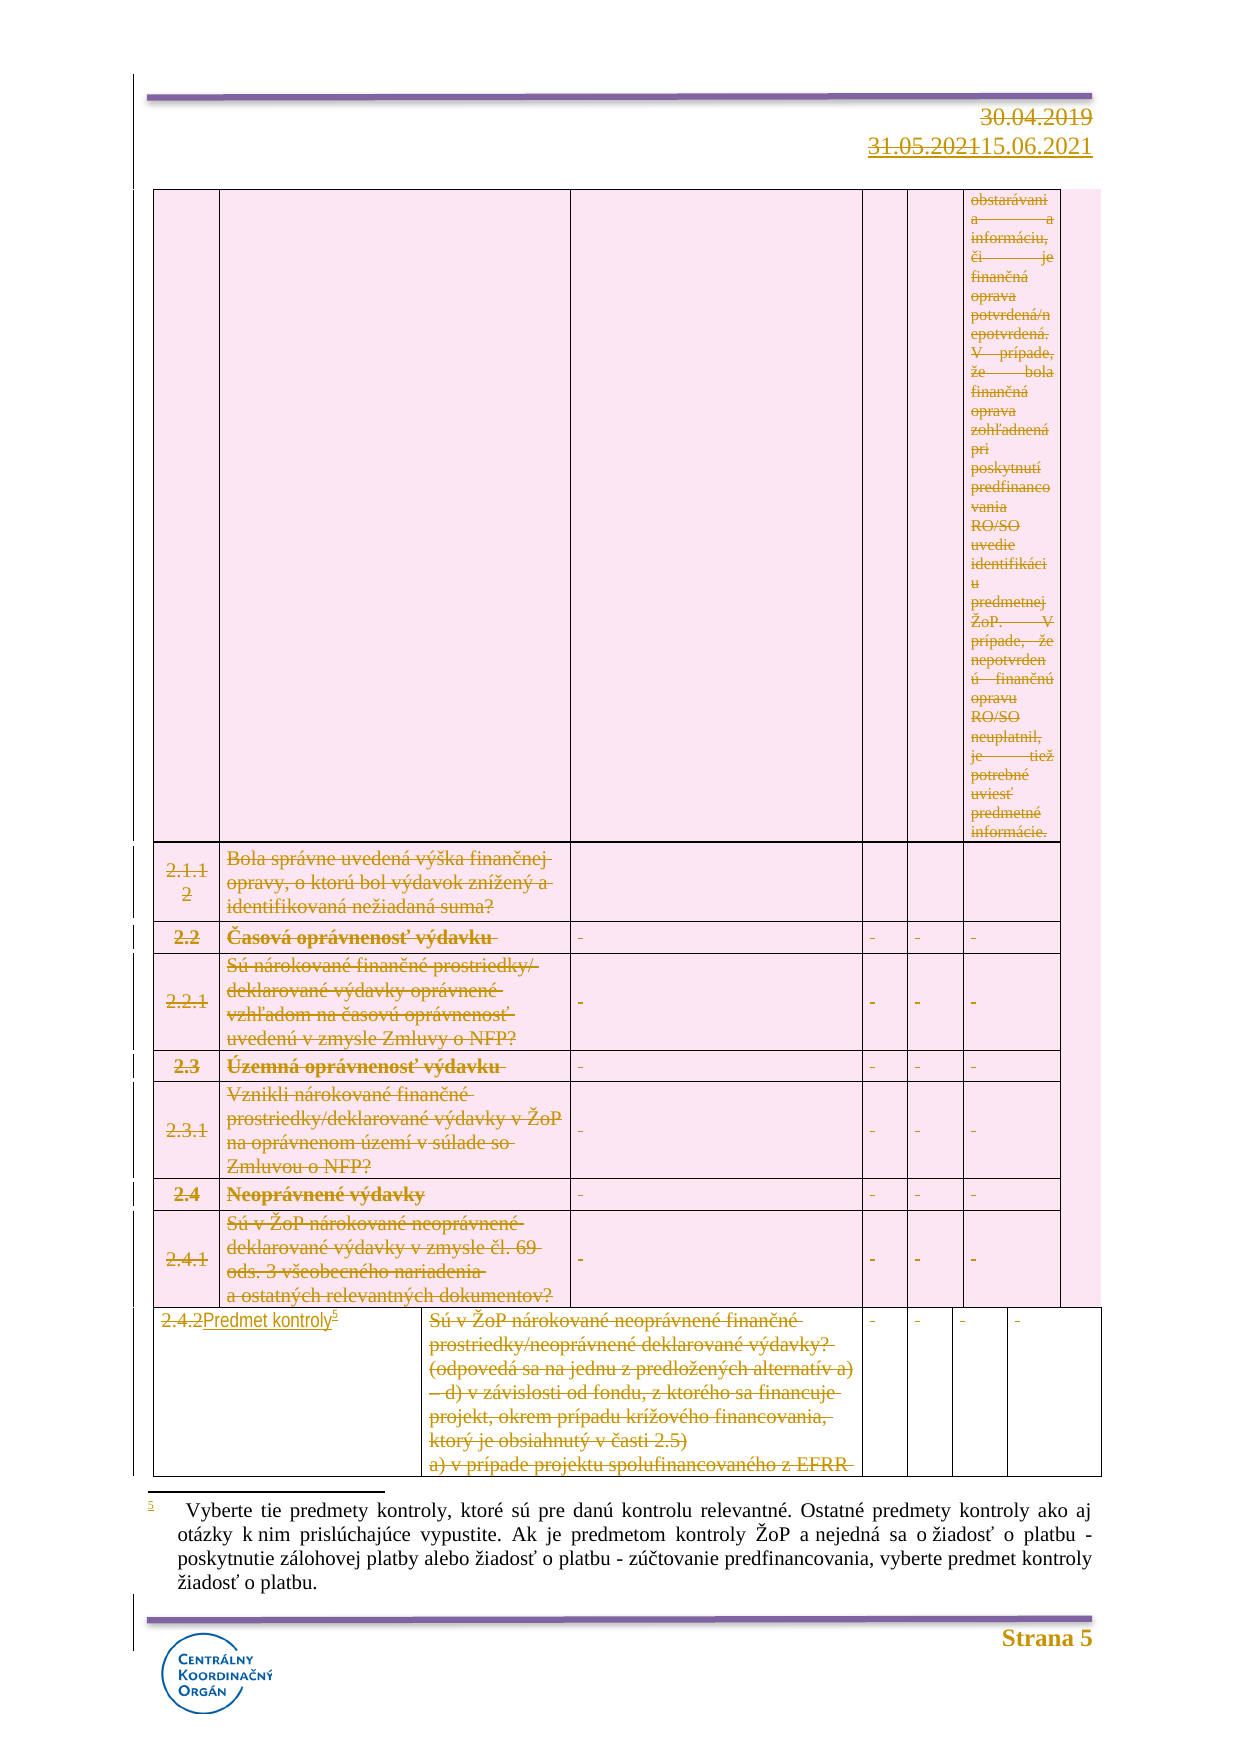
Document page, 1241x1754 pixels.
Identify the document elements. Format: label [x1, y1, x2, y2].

table_cell [863, 1308, 907, 1476]
table_cell [422, 1308, 862, 1476]
table_cell [154, 1308, 421, 1476]
picture [159, 1631, 272, 1713]
table_cell [1008, 1308, 1101, 1476]
table_cell [908, 1308, 952, 1476]
table_cell [953, 1308, 1007, 1476]
